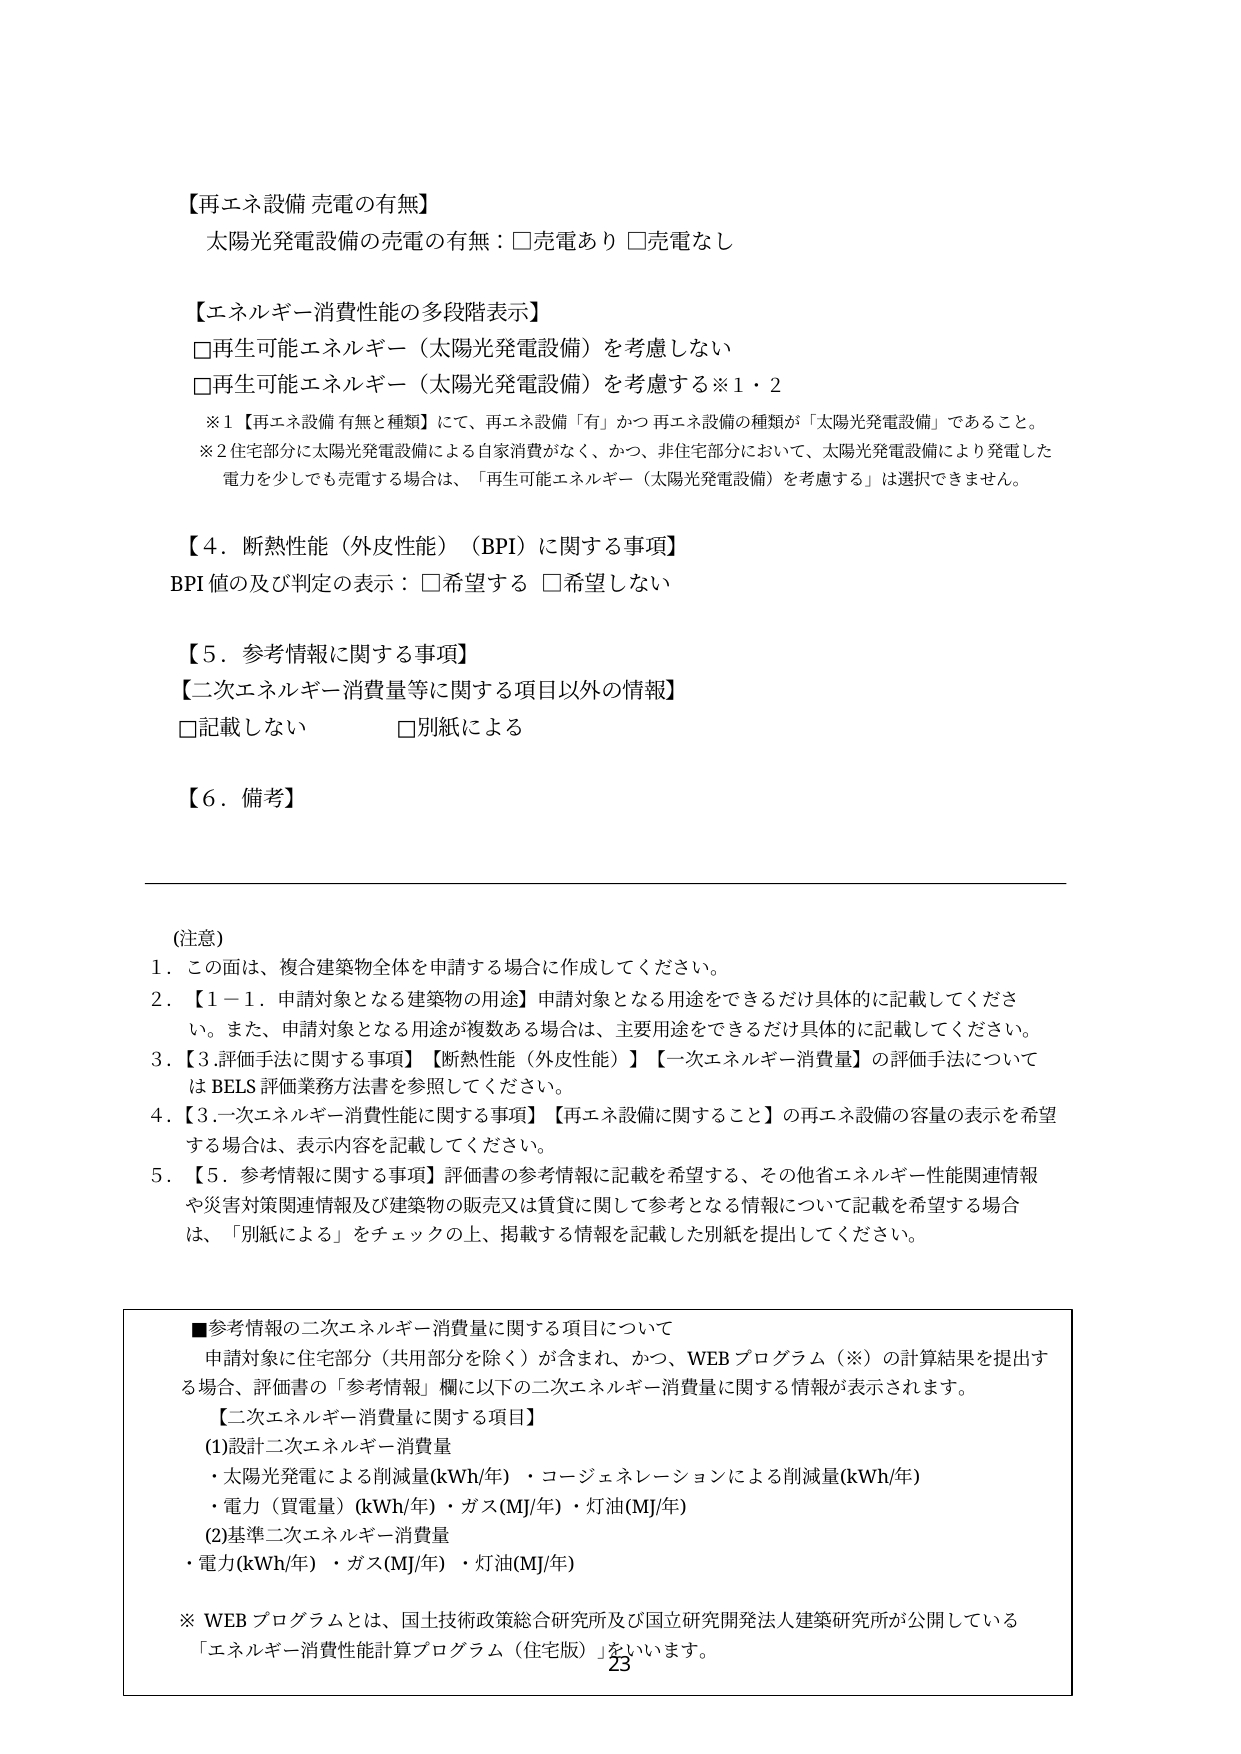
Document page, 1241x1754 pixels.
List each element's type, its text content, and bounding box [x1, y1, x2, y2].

text ５．【５．参考情報に関する事項】評価書の参考情報に記載を希望する、その他省エネルギー性能関連情報や災害対策関連情報及び建築物の販売又は賃貸に関して参考となる情報について記載を希望する場合 は、「別紙による」をチェックの上、掲載する情報を記載した別紙を提出してください。 [148, 1161, 1048, 1247]
text □再生可能エネルギー（太陽光発電設備）を考慮する※１・２ [192, 368, 1109, 399]
text ４. 【３.一次エネルギー消費性能に関する事項】【再エネ設備に関すること】の再エネ設備の容量の表示を希望する場合は、表示内容を記載してください。 [148, 1101, 1058, 1158]
text はBELS評価業務方法書を参照してください。 [188, 1074, 1109, 1098]
text □再生可能エネルギー（太陽光発電設備）を考慮しない [192, 331, 1109, 363]
text □記載しない □別紙による [177, 710, 1109, 741]
text ※１【再エネ設備 有無と種類】にて、再エネ設備「有」かつ 再エネ設備の種類が「太陽光発電設備」であること。 [142, 409, 1109, 434]
text 【エネルギー消費性能の多段階表示】 [184, 295, 1109, 326]
text 太陽光発電設備の売電の有無：□売電あり □売電なし [207, 224, 1109, 255]
text 【二次エネルギー消費量等に関する項目以外の情報】 [170, 673, 1109, 705]
text ２．【１－１．申請対象となる建築物の用途】申請対象となる用途をできるだけ具体的に記載してくださ [148, 985, 1029, 1012]
text 【５．参考情報に関する事項】 [177, 637, 1109, 668]
text 【４．断熱性能（外皮性能）（BPI）に関する事項】 [177, 529, 1109, 561]
text い。また、申請対象となる用途が複数ある場合は、主要用途をできるだけ具体的に記載してください。 ３. 【３.評価手法に関する事項】【断熱性能（外皮性能）】【一次エネルギー消費量】の評価手法について [148, 1014, 1058, 1071]
text (注意) [173, 924, 1109, 951]
text 【再エネ設備 売電の有無】 [177, 188, 1109, 219]
text １．この面は、複合建築物全体を申請する場合に作成してください。 [148, 953, 1029, 980]
text 【６．備考】 [177, 781, 1109, 812]
text BPI値の及び判定の表示： □希望する □希望しない [170, 566, 1109, 598]
text ※２住宅部分に太陽光発電設備による自家消費がなく、かつ、非住宅部分において、太陽光発電設備により発電した電力を少しでも売電する場合は、「再生可能エネルギー（太陽光発電設備）を考慮する」は選択できません。 [192, 438, 1060, 490]
